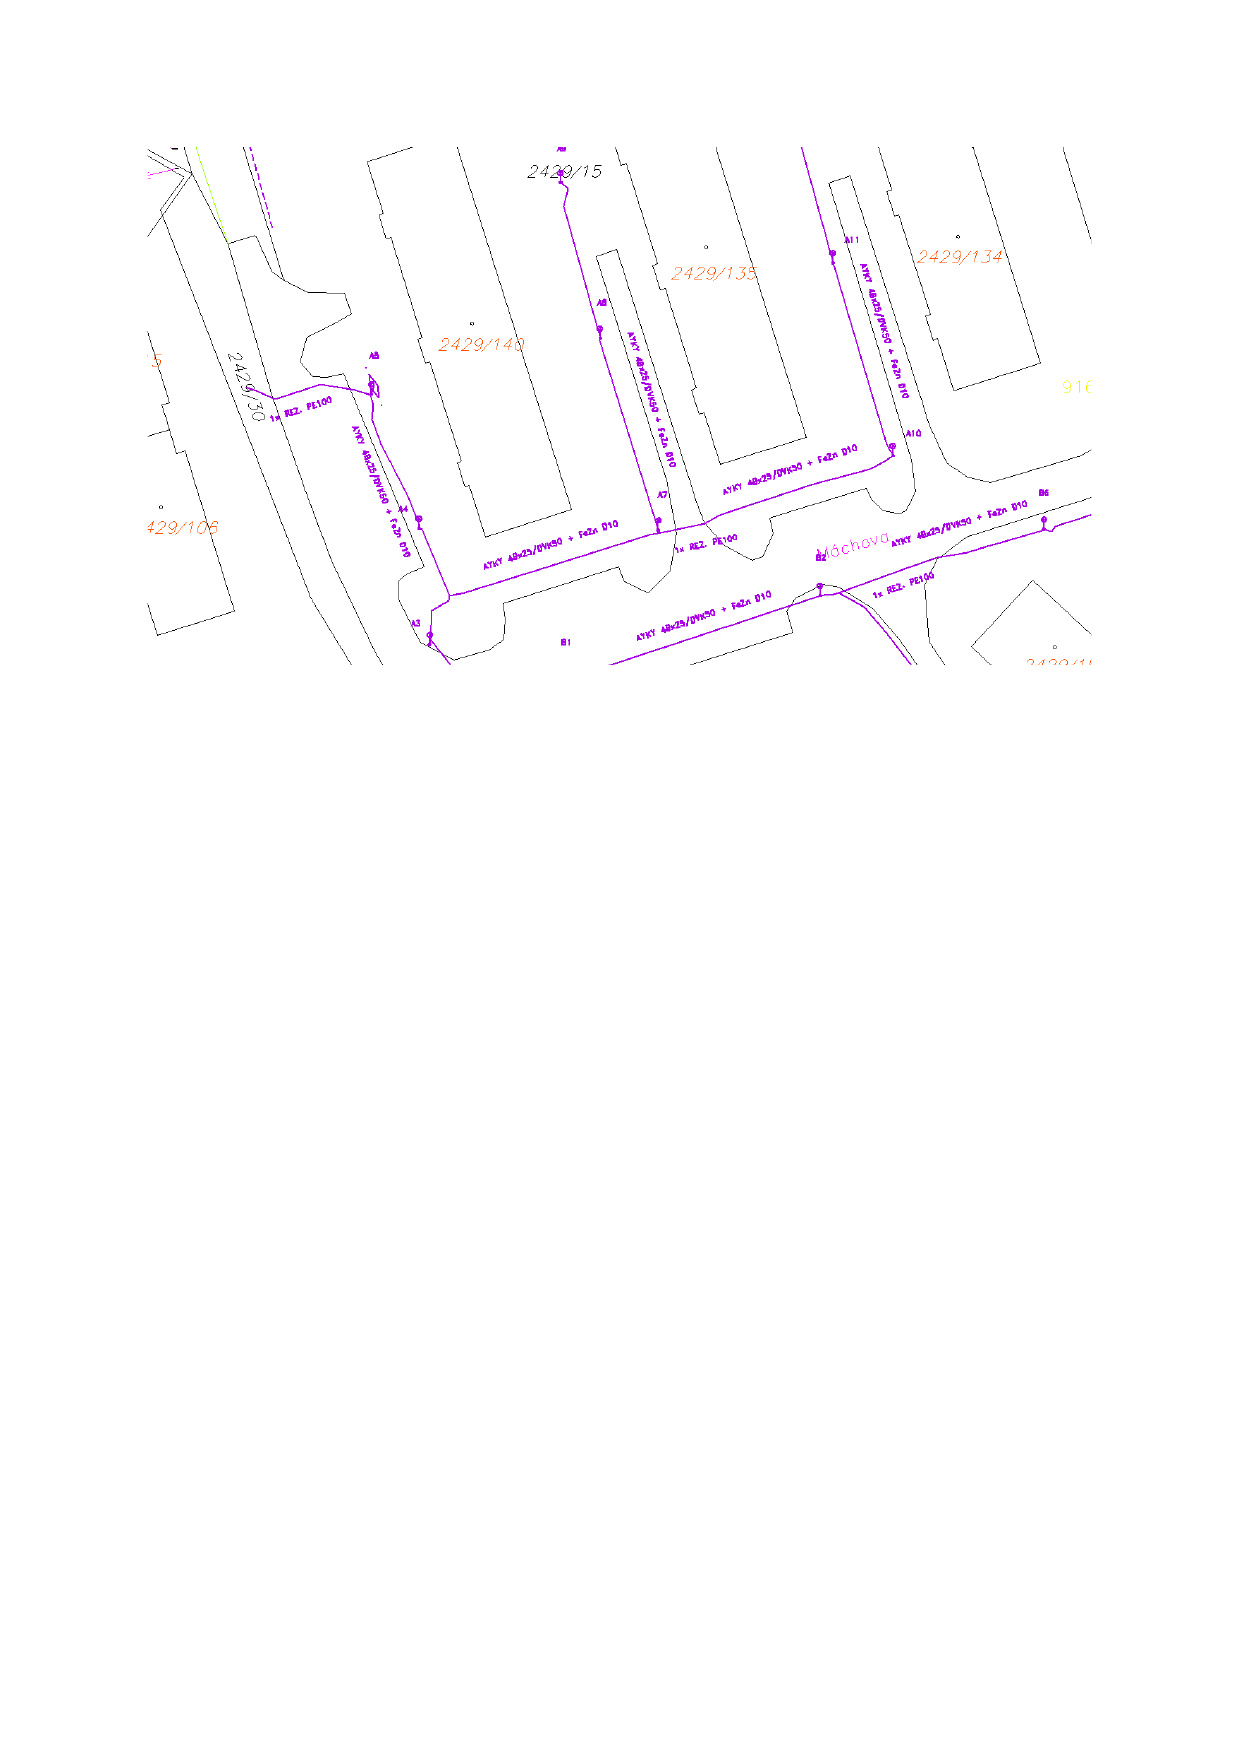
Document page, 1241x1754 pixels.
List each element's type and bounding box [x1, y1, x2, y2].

picture [147, 147, 1092, 665]
